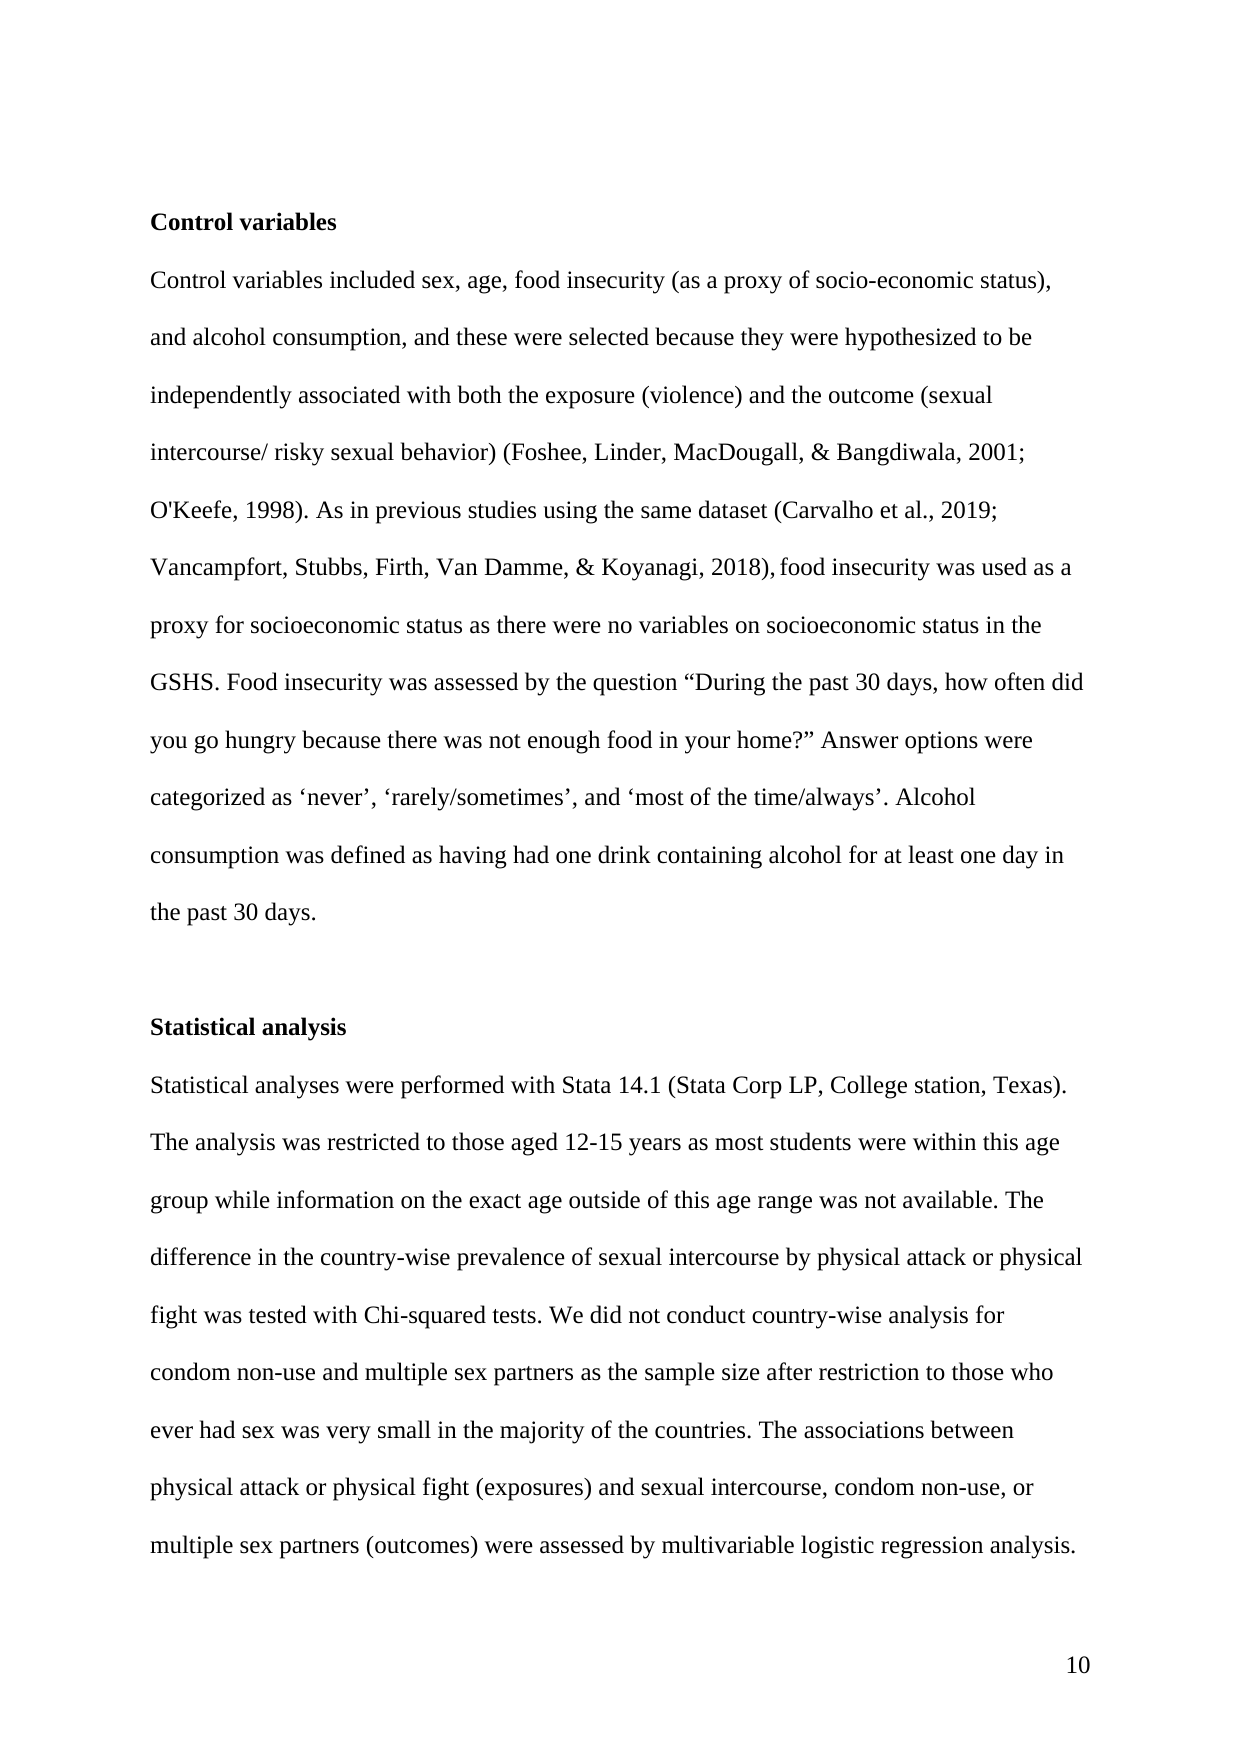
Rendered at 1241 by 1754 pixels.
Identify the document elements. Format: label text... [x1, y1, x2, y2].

subtitle Statistical analysis [150, 1012, 1090, 1041]
subtitle Control variables [150, 207, 1090, 236]
text Control variables included sex, age, food insecurity (as a proxy of socio-economic status), and alcohol consumption, and these were selected because they were hypothesized to be independently associated with both the exposure (violence) and the outcome (sexual intercourse/ risky sexual behavior) (Foshee, Linder, MacDougall, & Bangdiwala, 2001; O'Keefe, 1998). As in previous studies using the same dataset (Carvalho et al., 2019; Vancampfort, Stubbs, Firth, Van Damme, & Koyanagi, 2018), food insecurity was used as a proxy for socioeconomic status as there were no variables on socioeconomic status in the GSHS. Food insecurity was assessed by the question “During the past 30 days, how often did you go hungry because there was not enough food in your home?” Answer options were categorized as ‘never’, ‘rarely/sometimes’, and ‘most of the time/always’. Alcohol consumption was defined as having had one drink containing alcohol for at least one day in the past 30 days. [150, 265, 1090, 926]
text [150, 1070, 1090, 1559]
